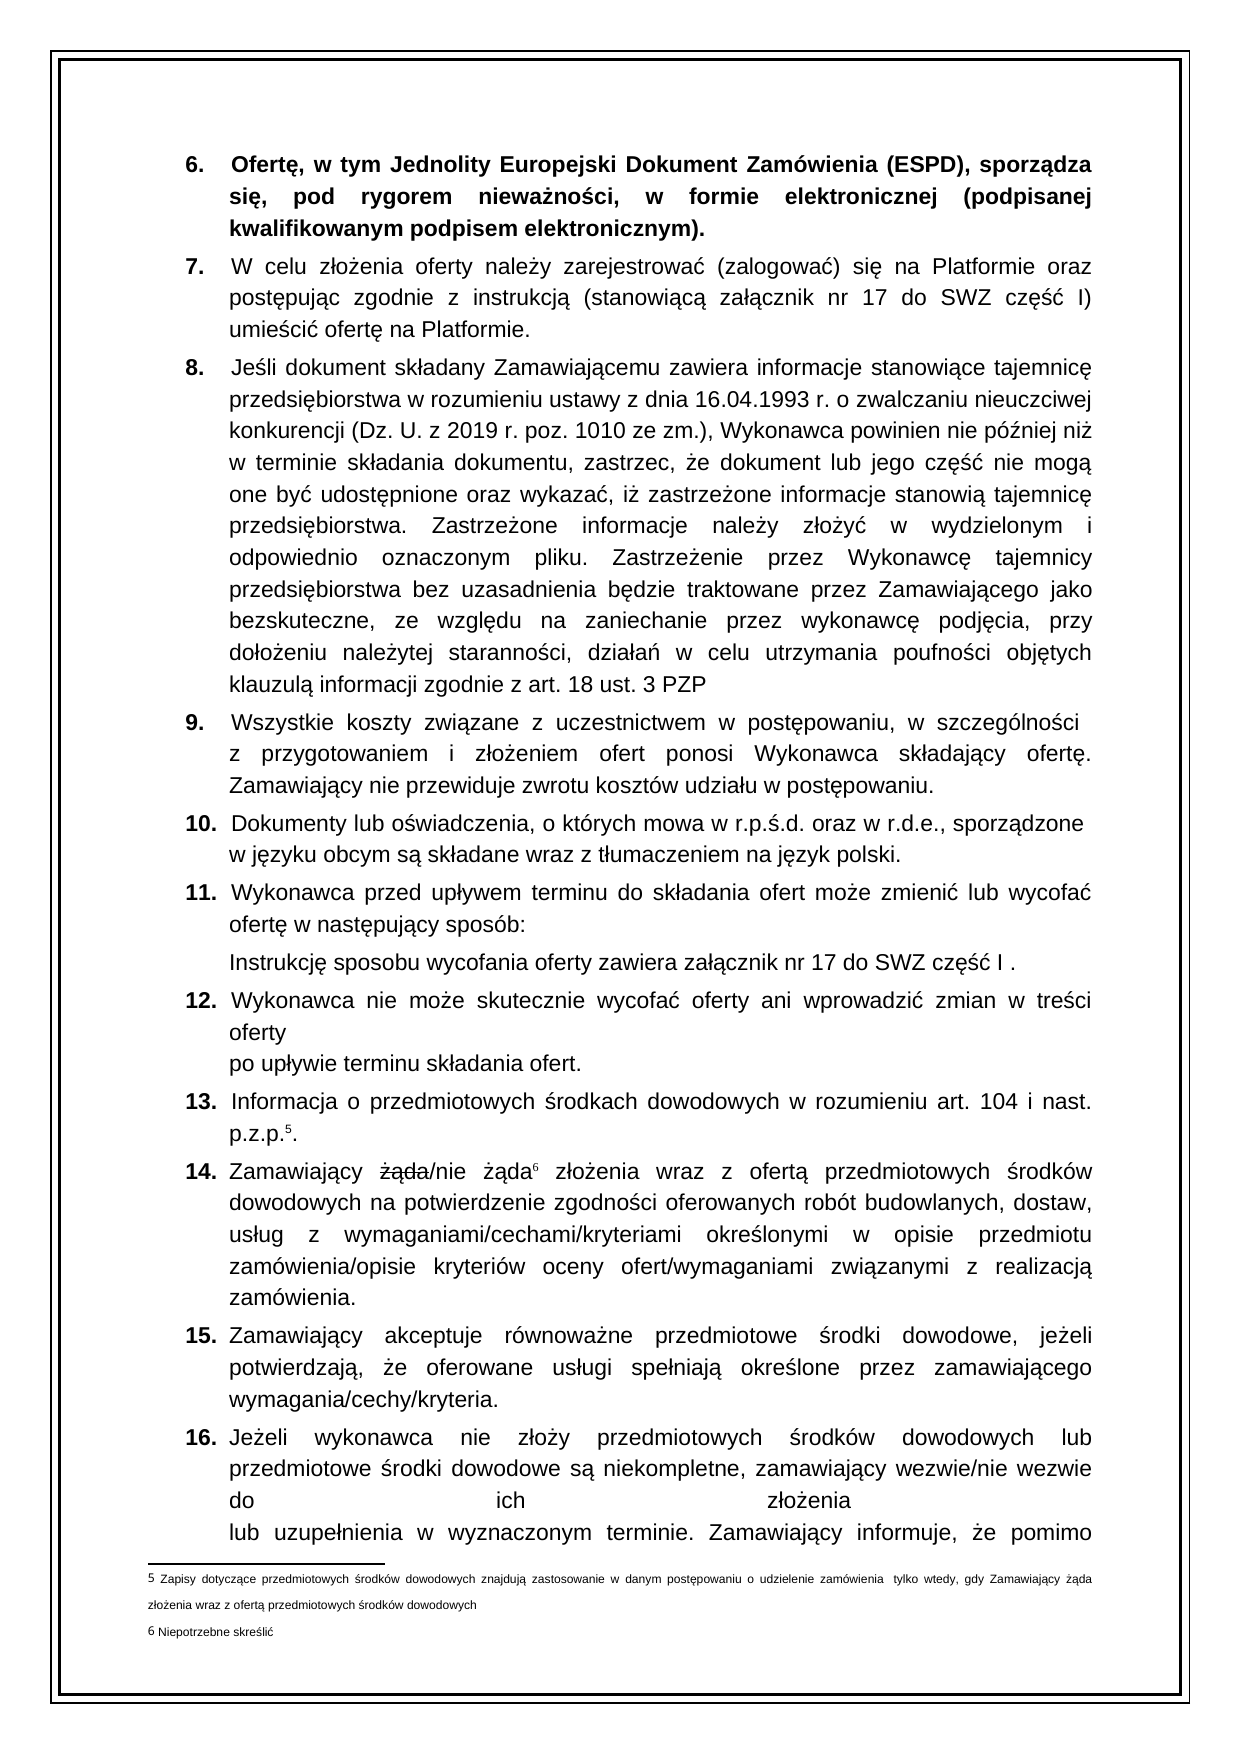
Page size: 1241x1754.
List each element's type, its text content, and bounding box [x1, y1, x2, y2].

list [185, 1420, 1093, 1546]
text Instrukcję sposobu wycofania oferty zawiera załącznik nr 17 do SWZ część I . [229, 945, 1093, 977]
list Wykonawca przed upływem terminu do składania ofert może zmienić lub wycofać ofertę w następujący sposób: [185, 876, 1093, 939]
list Informacja o przedmiotowych środkach dowodowych w rozumieniu art. 104 i nast. p.z.p.. [185, 1084, 1093, 1148]
list W celu złożenia oferty należy zarejestrować (zalogować) się na Platformie oraz postępując zgodnie z instrukcją (stanowiącą załącznik nr 17 do SWZ część I) umieścić ofertę na Platformie. [185, 249, 1093, 344]
list Zamawiający żąda/nie żąda złożenia wraz z ofertą przedmiotowych środków dowodowych na potwierdzenie zgodności oferowanych robót budowlanych, dostaw, usług z wymaganiami/cechami/kryteriami określonymi w opisie przedmiotu zamówienia/opisie kryteriów oceny ofert/wymaganiami związanymi z realizacją zamówienia. [185, 1154, 1093, 1312]
list Jeśli dokument składany Zamawiającemu zawiera informacje stanowiące tajemnicę przedsiębiorstwa w rozumieniu ustawy z dnia 16.04.1993 r. o zwalczaniu nieuczciwej konkurencji (Dz. U. z 2019 r. poz. 1010 ze zm.), Wykonawca powinien nie później niż w terminie składania dokumentu, zastrzec, że dokument lub jego część nie mogą one być udostępnione oraz wykazać, iż zastrzeżone informacje stanowią tajemnicę przedsiębiorstwa. Zastrzeżone informacje należy złożyć w wydzielonym i odpowiednio oznaczonym pliku. Zastrzeżenie przez Wykonawcę tajemnicy przedsiębiorstwa bez uzasadnienia będzie traktowane przez Zamawiającego jako bezskuteczne, ze względu na zaniechanie przez wykonawcę podjęcia, przy dołożeniu należytej staranności, działań w celu utrzymania poufności objętych klauzulą informacji zgodnie z art. 18 ust. 3 PZP [185, 350, 1093, 698]
list Ofertę, w tym Jednolity Europejski Dokument Zamówienia (ESPD), sporządza się, pod rygorem nieważności, w formie elektronicznej (podpisanej kwalifikowanym podpisem elektronicznym). [185, 148, 1093, 243]
list Wykonawca nie może skutecznie wycofać oferty ani wprowadzić zmian w treści oferty po upływie terminu składania ofert. [185, 983, 1093, 1078]
list Wszystkie koszty związane z uczestnictwem w postępowaniu, w szczególności z przygotowaniem i złożeniem ofert ponosi Wykonawca składający ofertę. Zamawiający nie przewiduje zwrotu kosztów udziału w postępowaniu. [185, 705, 1093, 800]
list Zamawiający akceptuje równoważne przedmiotowe środki dowodowe, jeżeli potwierdzają, że oferowane usługi spełniają określone przez zamawiającego wymagania/cechy/kryteria. [185, 1318, 1093, 1413]
list Dokumenty lub oświadczenia, o których mowa w r.p.ś.d. oraz w r.d.e., sporządzone w języku obcym są składane wraz z tłumaczeniem na język polski. [185, 806, 1093, 869]
